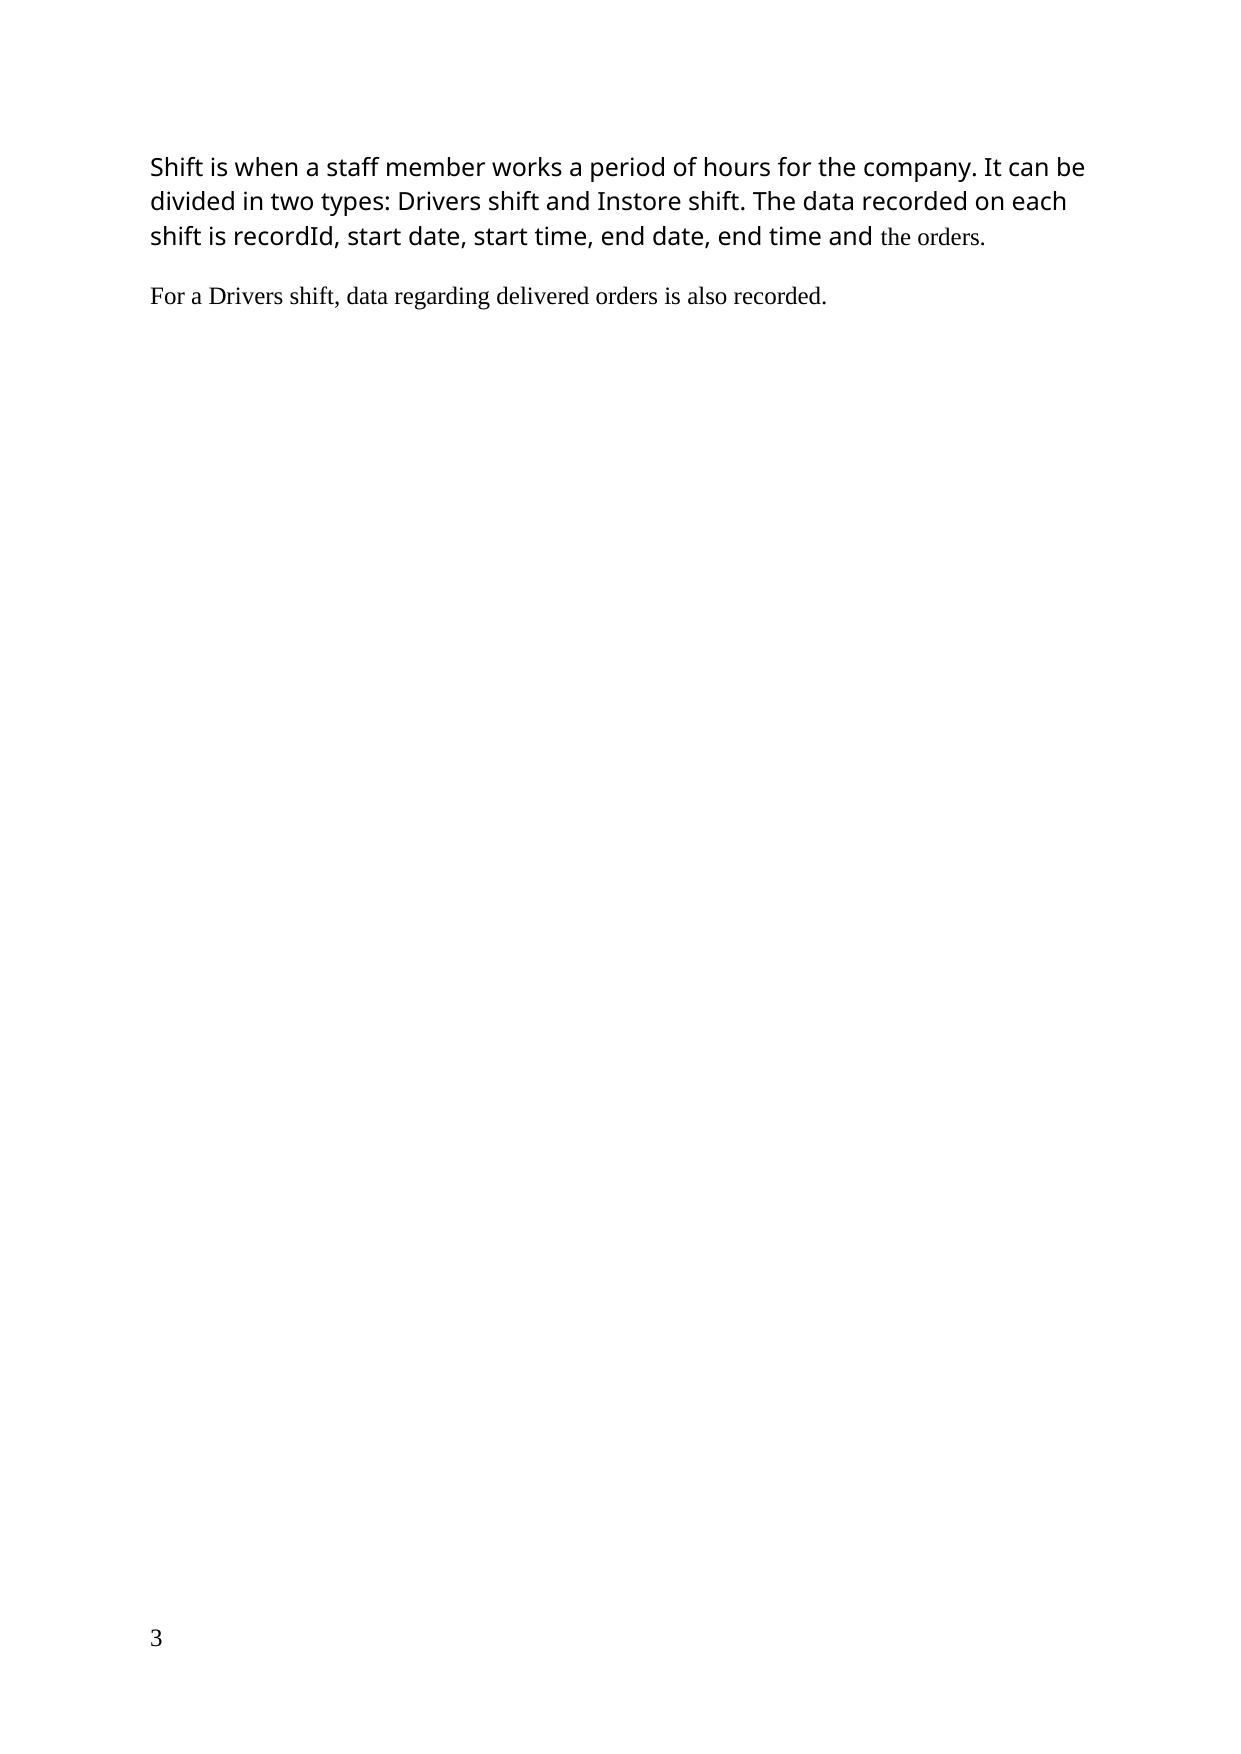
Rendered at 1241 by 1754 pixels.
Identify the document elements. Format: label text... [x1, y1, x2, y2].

text Shift is when a staff member works a period of hours for the company. It can be divided in two types: Drivers shift and Instore shift. The data recorded on each shift is recordId, start date, start time, end date, end time and the orders. [150, 150, 1095, 252]
text For a Drivers shift, data regarding delivered orders is also recorded. [150, 281, 1095, 310]
